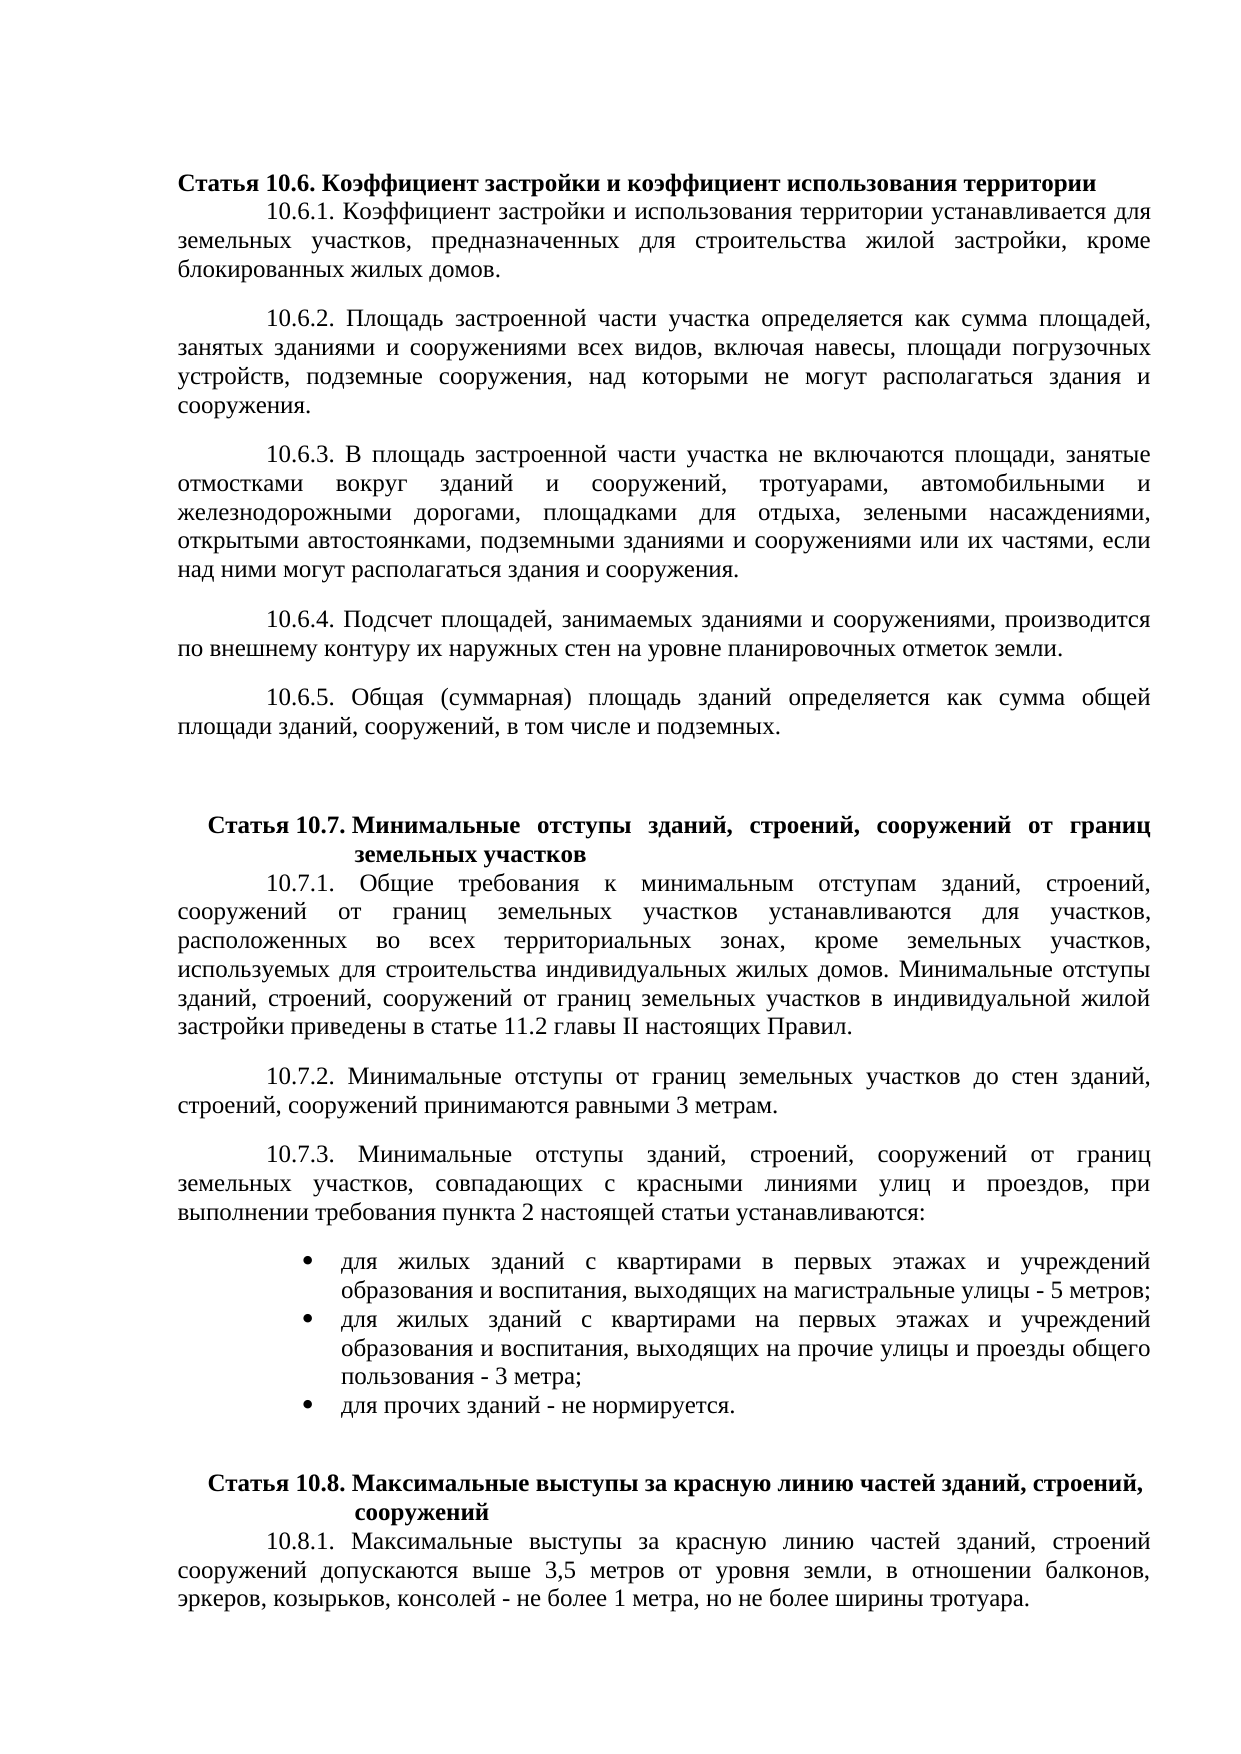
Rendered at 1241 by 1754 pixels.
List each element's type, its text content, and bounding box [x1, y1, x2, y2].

text 10.6.2. Площадь застроенной части участка определяется как сумма площадей, занятых зданиями и сооружениями всех видов, включая навесы, площади погрузочных устройств, подземные сооружения, над которыми не могут располагаться здания и сооружения. [177, 303, 1152, 418]
text 10.6.4. Подсчет площадей, занимаемых зданиями и сооружениями, производится по внешнему контуру их наружных стен на уровне планировочных отметок земли. [177, 604, 1152, 661]
list Максимальные выступы за красную линию частей зданий, строений, сооружений [207, 1468, 1152, 1526]
list Коэффициент застройки и коэффициент использования территории [177, 168, 1152, 196]
list для жилых зданий с квартирами в первых этажах и учреждений образования и воспитания, выходящих на магистральные улицы - ; [303, 1246, 1152, 1304]
text 10.7.3. Минимальные отступы зданий, строений, сооружений от границ земельных участков, совпадающих с красными линиями улиц и проездов, при выполнении требования пункта 2 настоящей статьи устанавливаются: [177, 1139, 1152, 1226]
text 10.6.1. Коэффициент застройки и использования территории устанавливается для земельных участков, предназначенных для строительства жилой застройки, кроме блокированных жилых домов. [177, 196, 1152, 283]
text 10.8.1. Максимальные выступы за красную линию частей зданий, строений сооружений допускаются выше от уровня земли, в отношении балконов, эркеров, козырьков, консолей - не более , но не более ширины тротуара. [177, 1526, 1152, 1612]
text 10.6.3. В площадь застроенной части участка не включаются площади, занятые отмостками вокруг зданий и сооружений, тротуарами, автомобильными и железнодорожными дорогами, площадками для отдыха, зелеными насаждениями, открытыми автостоянками, подземными зданиями и сооружениями или их частями, если над ними могут располагаться здания и сооружения. [177, 439, 1152, 583]
list для жилых зданий с квартирами на первых этажах и учреждений образования и воспитания, выходящих на прочие улицы и проезды общего пользования - ; [303, 1304, 1152, 1390]
list Минимальные отступы зданий, строений, сооружений от границ земельных участков [207, 810, 1152, 868]
text 10.7.1. Общие требования к минимальным отступам зданий, строений, сооружений от границ земельных участков устанавливаются для участков, расположенных во всех территориальных зонах, кроме земельных участков, используемых для строительства индивидуальных жилых домов. Минимальные отступы зданий, строений, сооружений от границ земельных участков в индивидуальной жилой застройки приведены в статье 11.2 главы II настоящих Правил. [177, 868, 1152, 1040]
text 10.6.5. Общая (суммарная) площадь зданий определяется как сумма общей площади зданий, сооружений, в том числе и подземных. [177, 682, 1152, 740]
list для прочих зданий - не нормируется. [303, 1390, 1152, 1419]
text 10.7.2. Минимальные отступы от границ земельных участков до стен зданий, строений, сооружений принимаются равными . [177, 1061, 1152, 1118]
